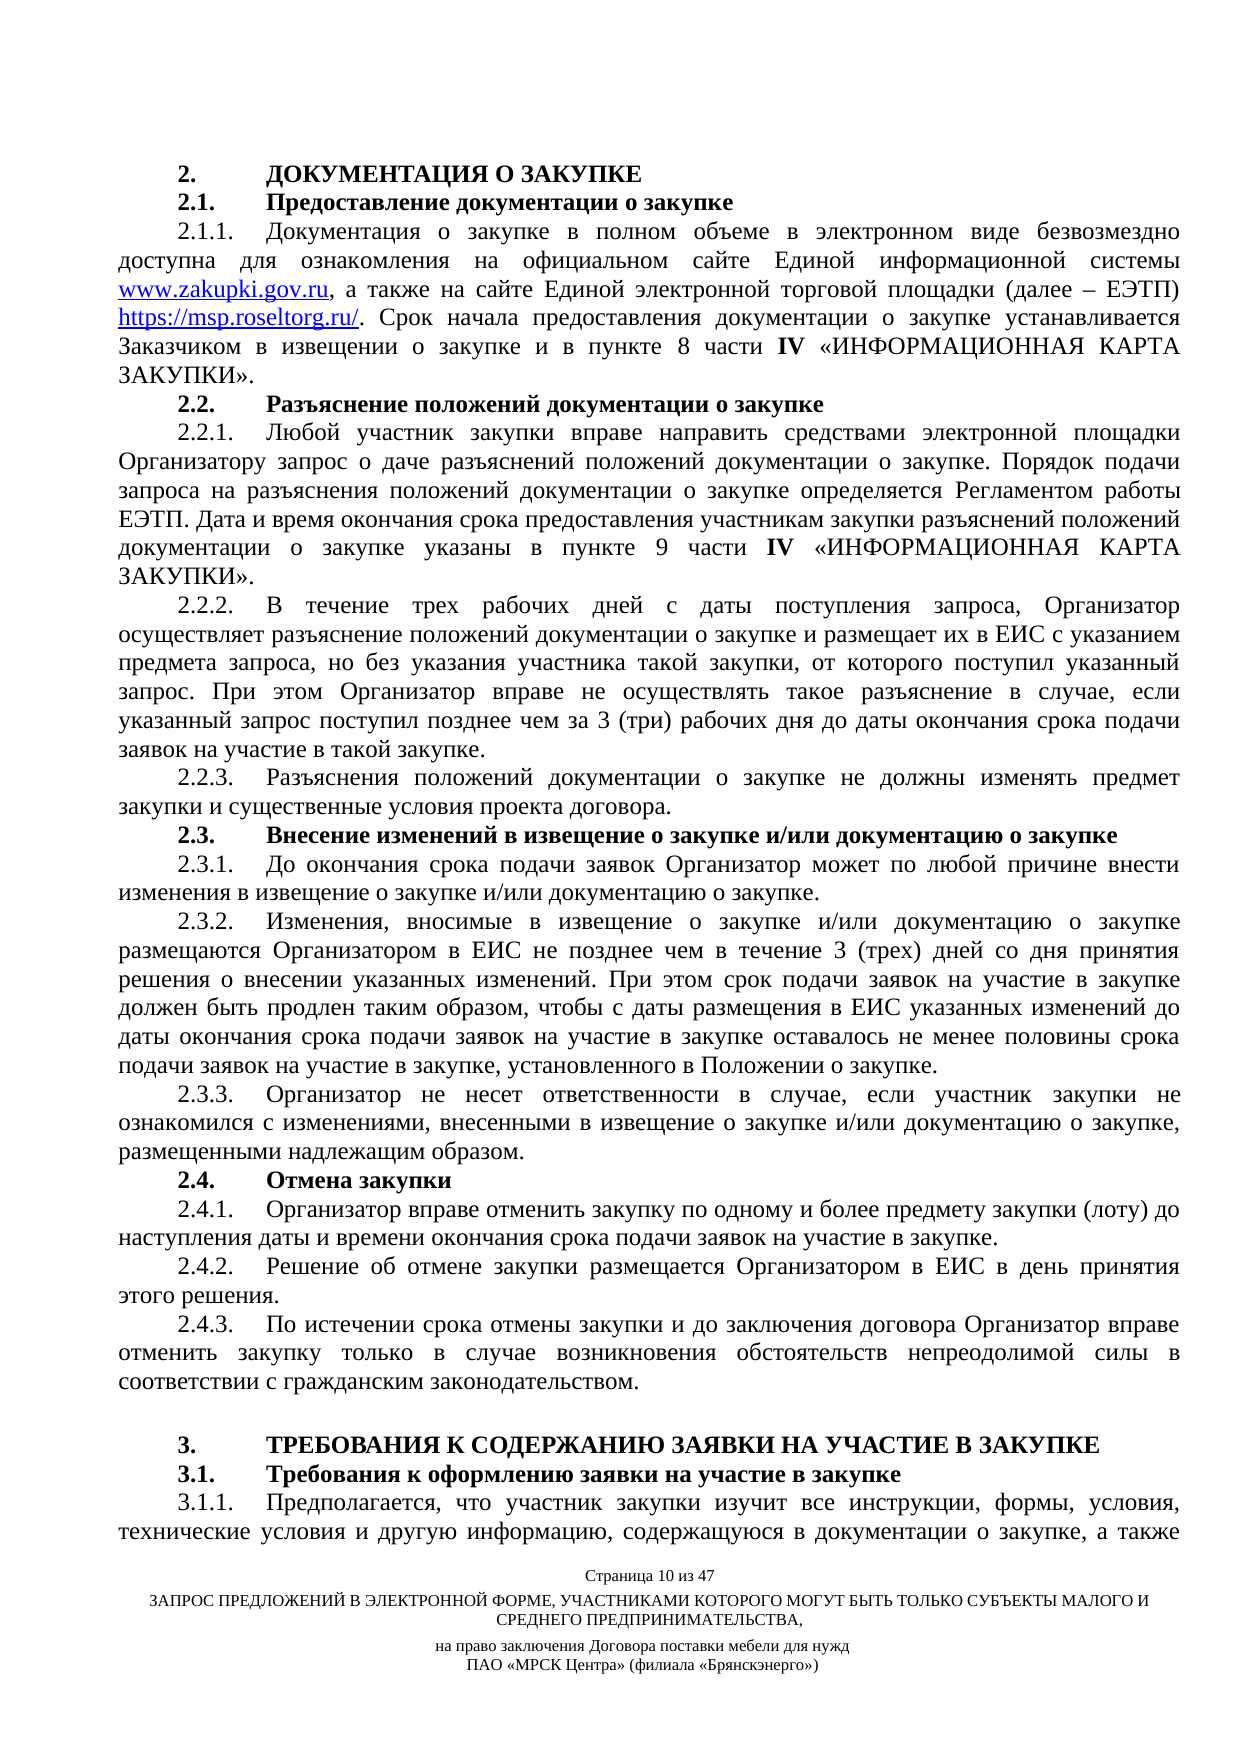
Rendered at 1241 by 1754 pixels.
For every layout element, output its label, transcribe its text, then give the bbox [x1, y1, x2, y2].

subtitle ДОКУМЕНТАЦИЯ О ЗАКУПКЕ [118, 159, 1181, 187]
subtitle Решение об отмене закупки размещается Организатором в ЕИС в день принятия этого решения. [118, 1251, 1181, 1309]
subtitle Отмена закупки [118, 1165, 1181, 1194]
subtitle В течение трех рабочих дней с даты поступления запроса, Организатор осуществляет разъяснение положений документации о закупке и размещает их в ЕИС с указанием предмета запроса, но без указания участника такой закупки, от которого поступил указанный запрос. При этом Организатор вправе не осуществлять такое разъяснение в случае, если указанный запрос поступил позднее чем за 3 (три) рабочих дня до даты окончания срока подачи заявок на участие в такой закупке. [118, 590, 1181, 762]
subtitle ТРЕБОВАНИЯ К СОДЕРЖАНИЮ ЗАЯВКИ НА УЧАСТИЕ В ЗАКУПКЕ [118, 1430, 1181, 1459]
subtitle Предоставление документации о закупке [118, 187, 1181, 216]
subtitle По истечении срока отмены закупки и до заключения договора Организатор вправе отменить закупку только в случае возникновения обстоятельств непреодолимой силы в соответствии с гражданским законодательством. [118, 1309, 1181, 1395]
subtitle Изменения, вносимые в извещение о закупке и/или документацию о закупке размещаются Организатором в ЕИС не позднее чем в течение 3 (трех) дней со дня принятия решения о внесении указанных изменений. При этом срок подачи заявок на участие в закупке должен быть продлен таким образом, чтобы с даты размещения в ЕИС указанных изменений до даты окончания срока подачи заявок на участие в закупке оставалось не менее половины срока подачи заявок на участие в закупке, установленного в Положении о закупке. [118, 906, 1181, 1079]
subtitle Организатор не несет ответственности в случае, если участник закупки не ознакомился с изменениями, внесенными в извещение о закупке и/или документацию о закупке, размещенными надлежащим образом. [118, 1079, 1181, 1165]
subtitle До окончания срока подачи заявок Организатор может по любой причине внести изменения в извещение о закупке и/или документацию о закупке. [118, 849, 1181, 906]
subtitle Разъяснение положений документации о закупке [118, 389, 1181, 417]
subtitle Внесение изменений в извещение о закупке и/или документацию о закупке [118, 820, 1181, 849]
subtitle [118, 1487, 1181, 1545]
subtitle Любой участник закупки вправе направить средствами электронной площадки Организатору запрос о даче разъяснений положений документации о закупке. Порядок подачи запроса на разъяснения положений документации о закупке определяется Регламентом работы ЕЭТП. Дата и время окончания срока предоставления участникам закупки разъяснений положений документации о закупке указаны в пункте 9 части IV «ИНФОРМАЦИОННАЯ КАРТА ЗАКУПКИ». [118, 417, 1181, 590]
subtitle Требования к оформлению заявки на участие в закупке [118, 1459, 1181, 1487]
subtitle Документация о закупке в полном объеме в электронном виде безвозмездно доступна для ознакомления на официальном сайте Единой информационной системы www.zakupki.gov.ru, а также на сайте Единой электронной торговой площадки (далее – ЕЭТП) https://msp.roseltorg.ru/. Срок начала предоставления документации о закупке устанавливается Заказчиком в извещении о закупке и в пункте 8 части IV «ИНФОРМАЦИОННАЯ КАРТА ЗАКУПКИ». [118, 216, 1181, 389]
subtitle Разъяснения положений документации о закупке не должны изменять предмет закупки и существенные условия проекта договора. [118, 762, 1181, 820]
subtitle Организатор вправе отменить закупку по одному и более предмету закупки (лоту) до наступления даты и времени окончания срока подачи заявок на участие в закупке. [118, 1194, 1181, 1251]
